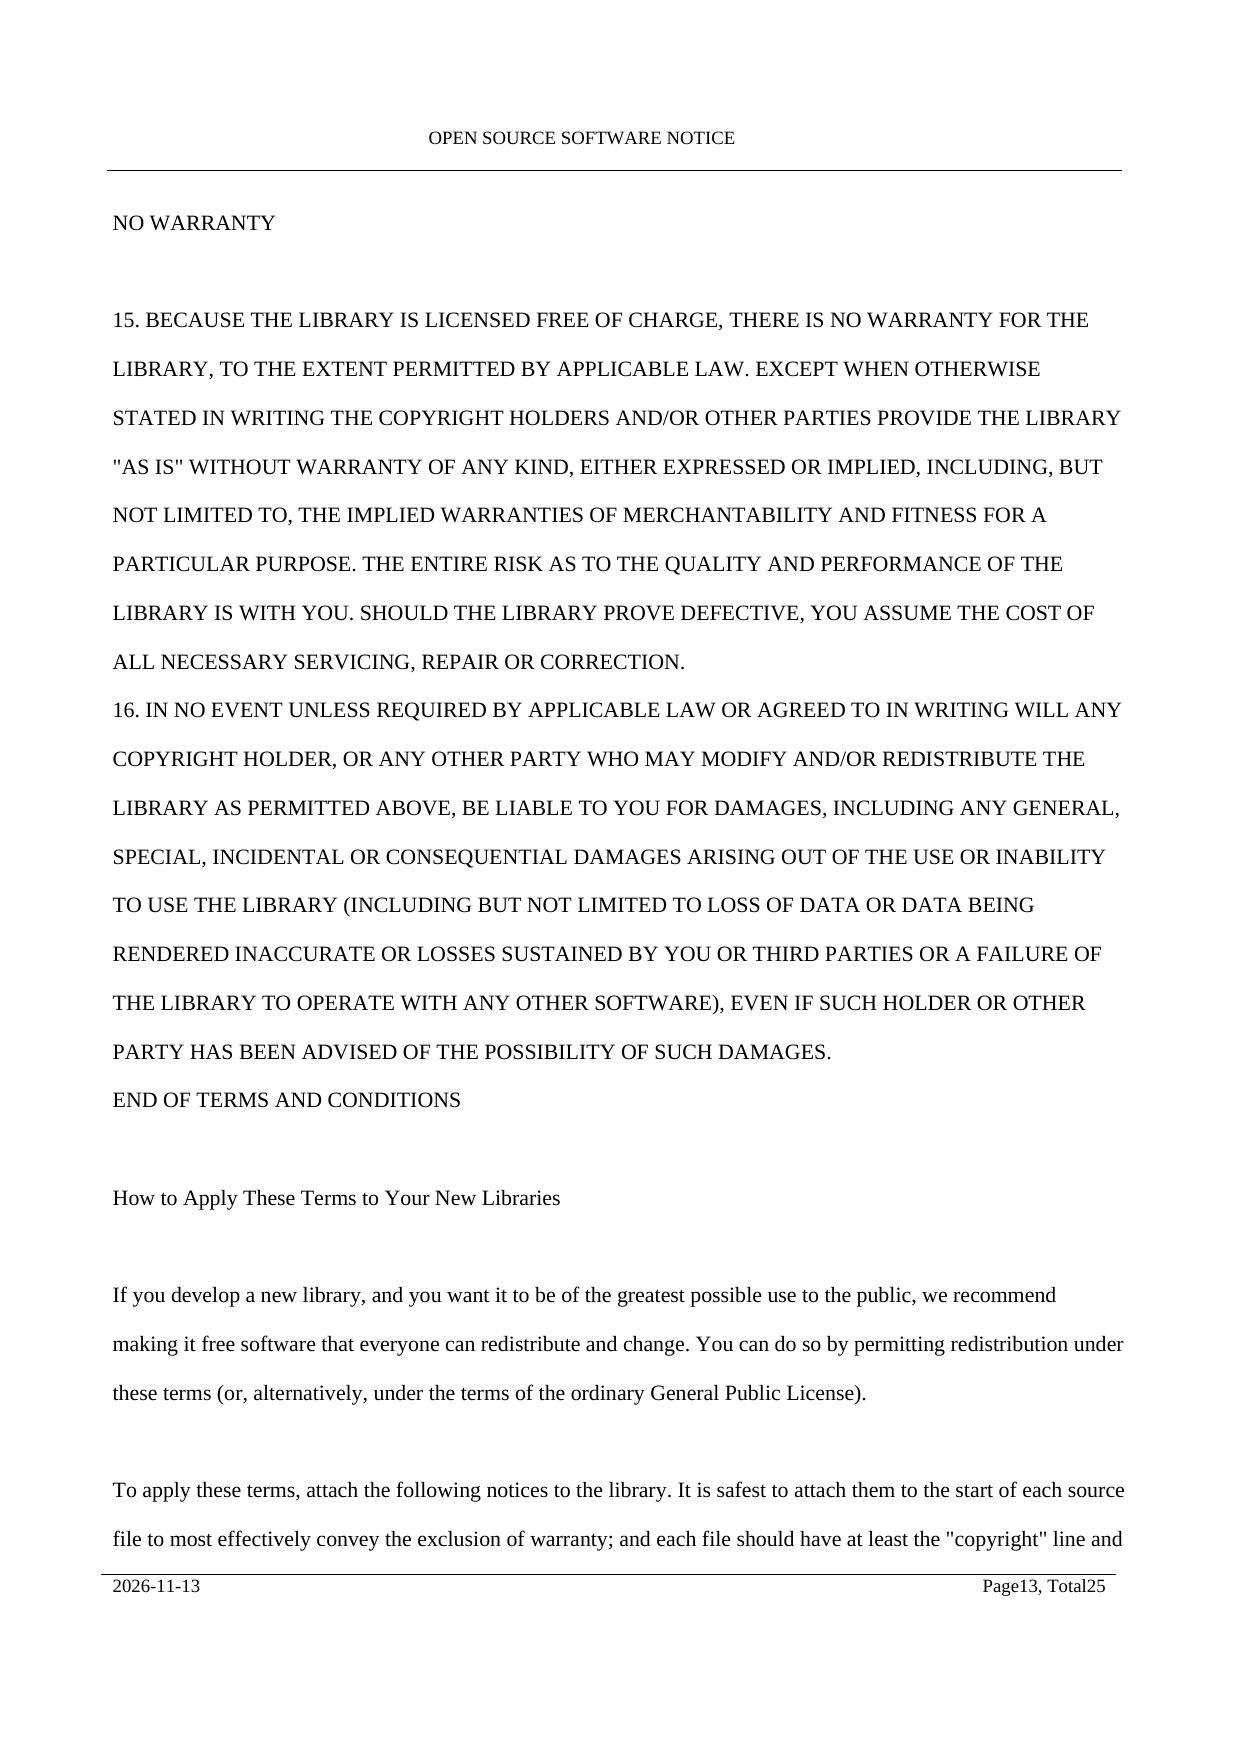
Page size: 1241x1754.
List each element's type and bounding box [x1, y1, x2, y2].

text [112, 206, 1128, 1555]
